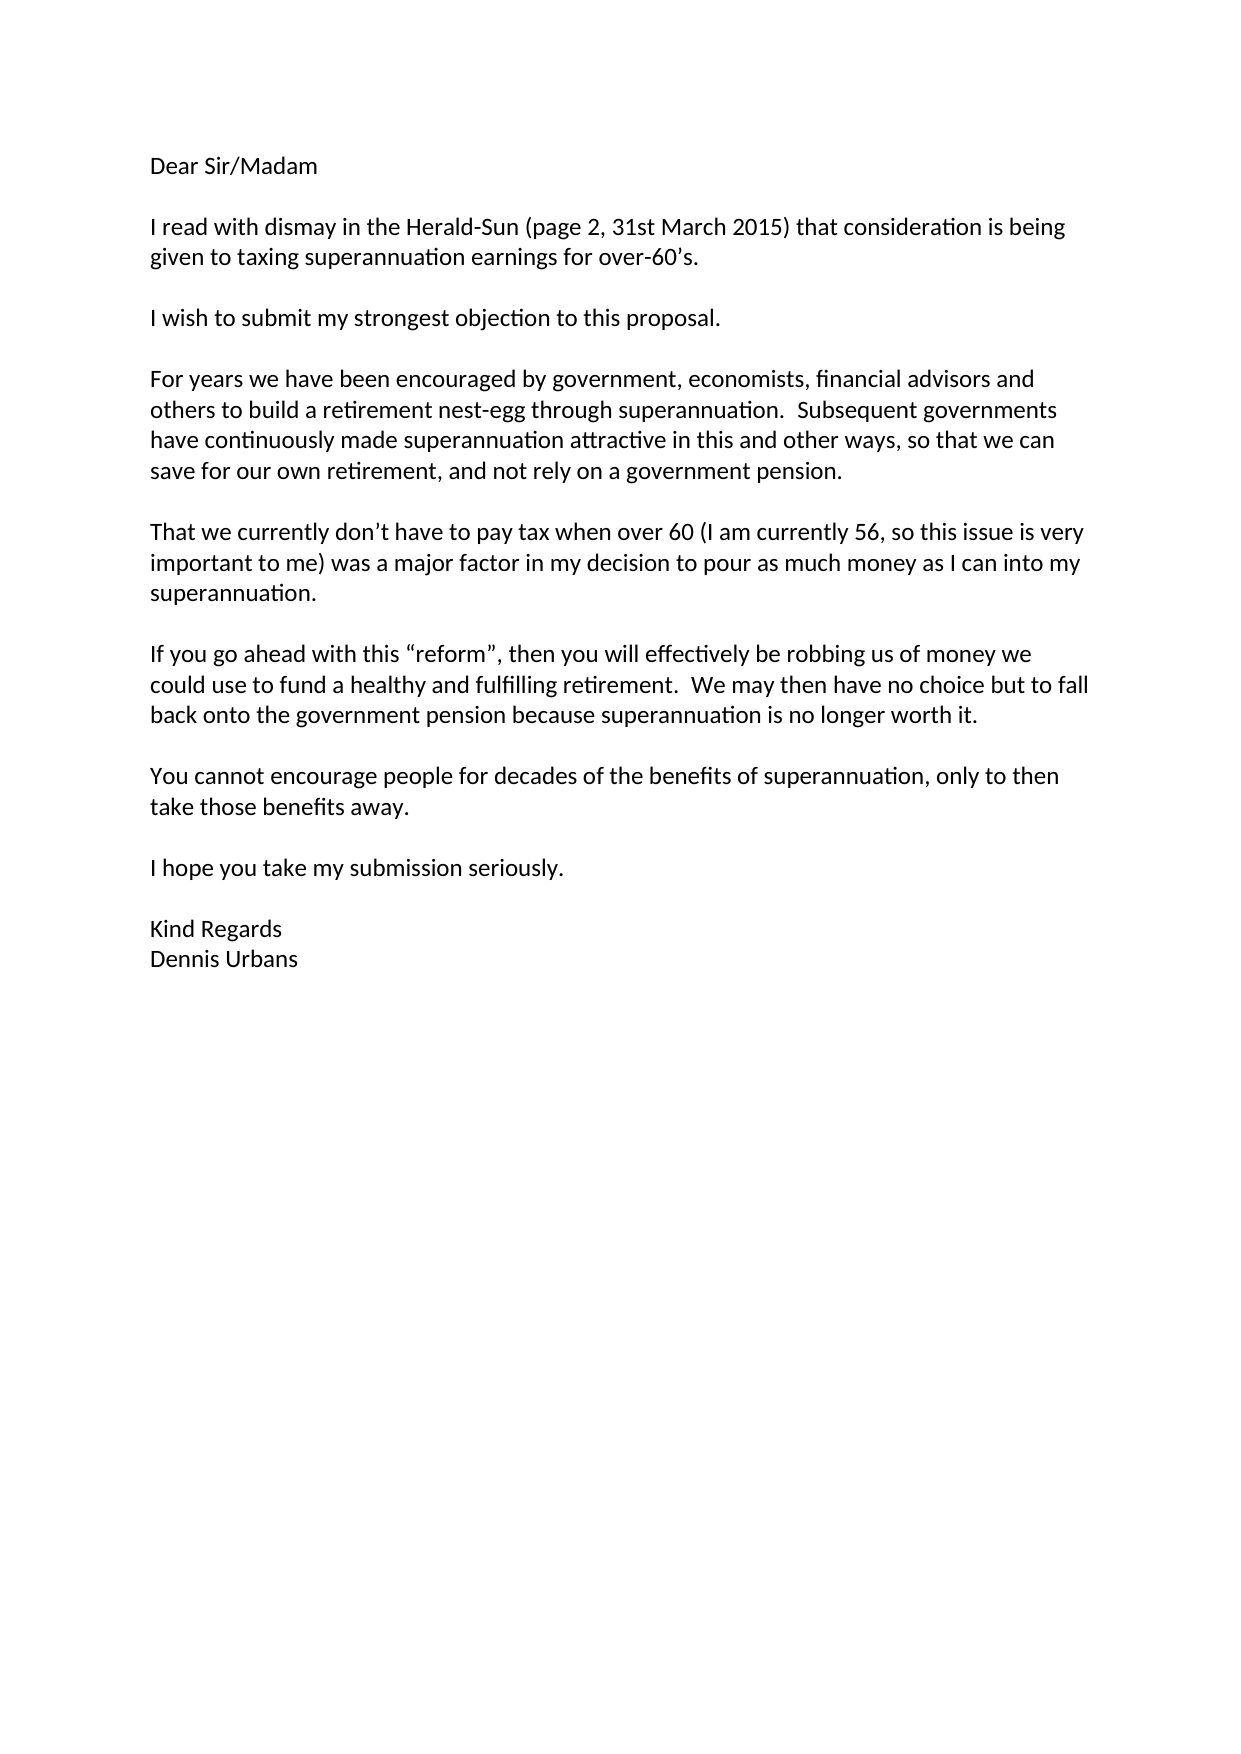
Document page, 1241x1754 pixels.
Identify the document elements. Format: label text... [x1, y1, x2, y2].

text I wish to submit my strongest objection to this proposal. [150, 303, 1090, 333]
text Dear Sir/Madam [150, 150, 1090, 181]
text Dennis Urbans [150, 943, 1090, 974]
text You cannot encourage people for decades of the benefits of superannuation, only to then take those benefits away. [150, 760, 1090, 821]
text I hope you take my submission seriously. [150, 852, 1090, 882]
text I read with dismay in the Herald-Sun (page 2, 31st March 2015) that consideration is being given to taxing superannuation earnings for over-60’s. [150, 211, 1090, 272]
text That we currently don’t have to pay tax when over 60 (I am currently 56, so this issue is very important to me) was a major factor in my decision to pour as much money as I can into my superannuation. [150, 516, 1090, 608]
text Kind Regards [150, 913, 1090, 943]
text If you go ahead with this “reform”, then you will effectively be robbing us of money we could use to fund a healthy and fulfilling retirement. We may then have no choice but to fall back onto the government pension because superannuation is no longer worth it. [150, 638, 1090, 730]
text For years we have been encouraged by government, economists, financial advisors and others to build a retirement nest-egg through superannuation. Subsequent governments have continuously made superannuation attractive in this and other ways, so that we can save for our own retirement, and not rely on a government pension. [150, 364, 1090, 486]
